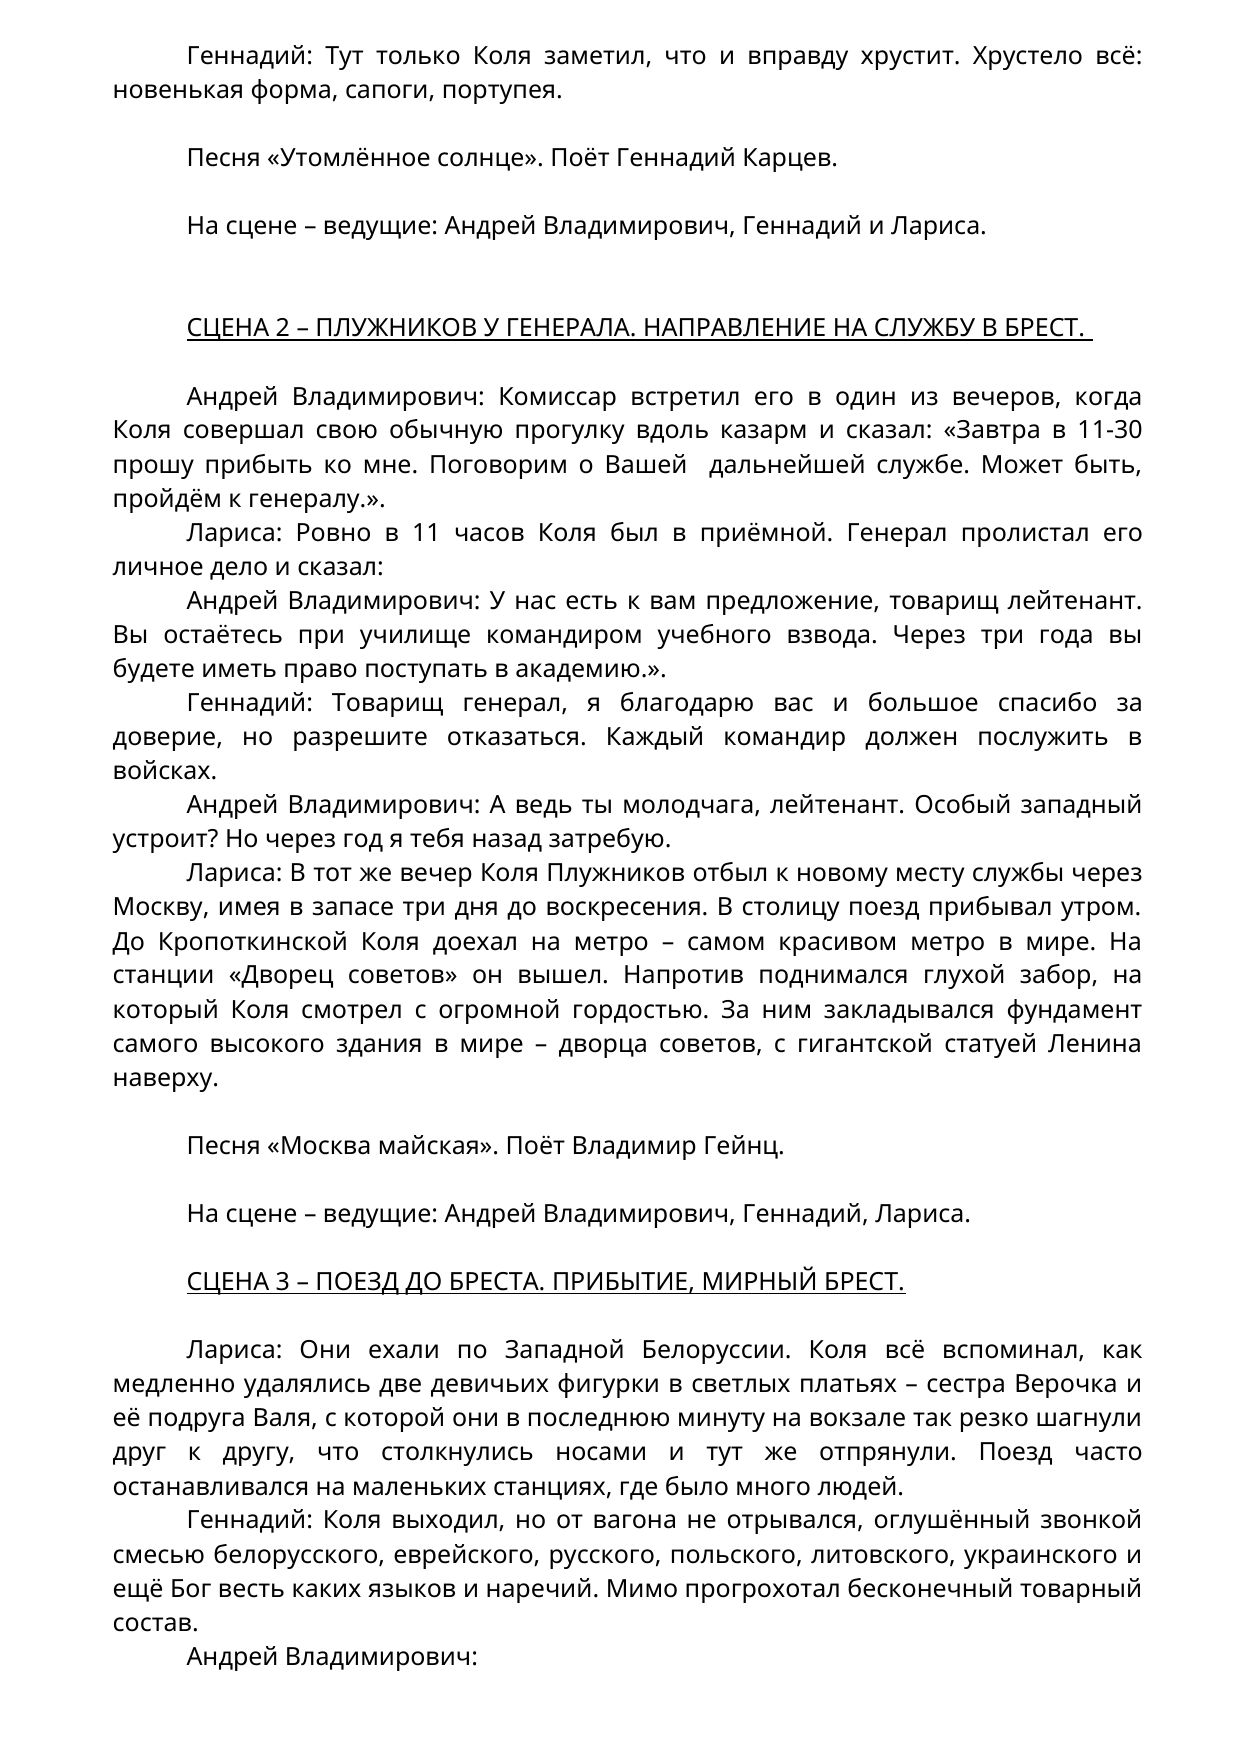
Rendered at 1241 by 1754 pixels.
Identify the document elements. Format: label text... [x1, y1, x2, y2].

text На сцене – ведущие: Андрей Владимирович, Геннадий, Лариса. [112, 1196, 1144, 1230]
text Геннадий: Товарищ генерал, я благодарю вас и большое спасибо за доверие, но разрешите отказаться. Каждый командир должен послужить в войсках. [112, 685, 1144, 787]
text СЦЕНА 3 – ПОЕЗД ДО БРЕСТА. ПРИБЫТИЕ, МИРНЫЙ БРЕСТ. [112, 1264, 1144, 1298]
text Андрей Владимирович: Комиссар встретил его в один из вечеров, когда Коля совершал свою обычную прогулку вдоль казарм и сказал: «Завтра в 11-30 прошу прибыть ко мне. Поговорим о Вашей дальнейшей службе. Может быть, пройдём к генералу.». [112, 378, 1144, 514]
text Песня «Москва майская». Поёт Владимир Гейнц. [112, 1127, 1144, 1162]
text Андрей Владимирович: [112, 1638, 1144, 1672]
text Песня «Утомлённое солнце». Поёт Геннадий Карцев. [112, 140, 1144, 174]
text СЦЕНА 2 – ПЛУЖНИКОВ У ГЕНЕРАЛА. НАПРАВЛЕНИЕ НА СЛУЖБУ В БРЕСТ. [112, 310, 1144, 344]
text Лариса: Ровно в 11 часов Коля был в приёмной. Генерал пролистал его личное дело и сказал: [112, 514, 1144, 582]
text Андрей Владимирович: У нас есть к вам предложение, товарищ лейтенант. Вы остаётесь при училище командиром учебного взвода. Через три года вы будете иметь право поступать в академию.». [112, 582, 1144, 685]
text Лариса: Они ехали по Западной Белоруссии. Коля всё вспоминал, как медленно удалялись две девичьих фигурки в светлых платьях – сестра Верочка и её подруга Валя, с которой они в последнюю минуту на вокзале так резко шагнули друг к другу, что столкнулись носами и тут же отпрянули. Поезд часто останавливался на маленьких станциях, где было много людей. [112, 1332, 1144, 1502]
text Лариса: В тот же вечер Коля Плужников отбыл к новому месту службы через Москву, имея в запасе три дня до воскресения. В столицу поезд прибывал утром. До Кропоткинской Коля доехал на метро – самом красивом метро в мире. На станции «Дворец советов» он вышел. Напротив поднимался глухой забор, на который Коля смотрел с огромной гордостью. За ним закладывался фундамент самого высокого здания в мире – дворца советов, с гигантской статуей Ленина наверху. [112, 855, 1144, 1093]
text На сцене – ведущие: Андрей Владимирович, Геннадий и Лариса. [112, 208, 1144, 242]
text Андрей Владимирович: А ведь ты молодчага, лейтенант. Особый западный устроит? Но через год я тебя назад затребую. [112, 787, 1144, 855]
text Геннадий: Коля выходил, но от вагона не отрывался, оглушённый звонкой смесью белорусского, еврейского, русского, польского, литовского, украинского и ещё Бог весть каких языков и наречий. Мимо прогрохотал бесконечный товарный состав. [112, 1502, 1144, 1638]
text Геннадий: Тут только Коля заметил, что и вправду хрустит. Хрустело всё: новенькая форма, сапоги, портупея. [112, 37, 1144, 106]
